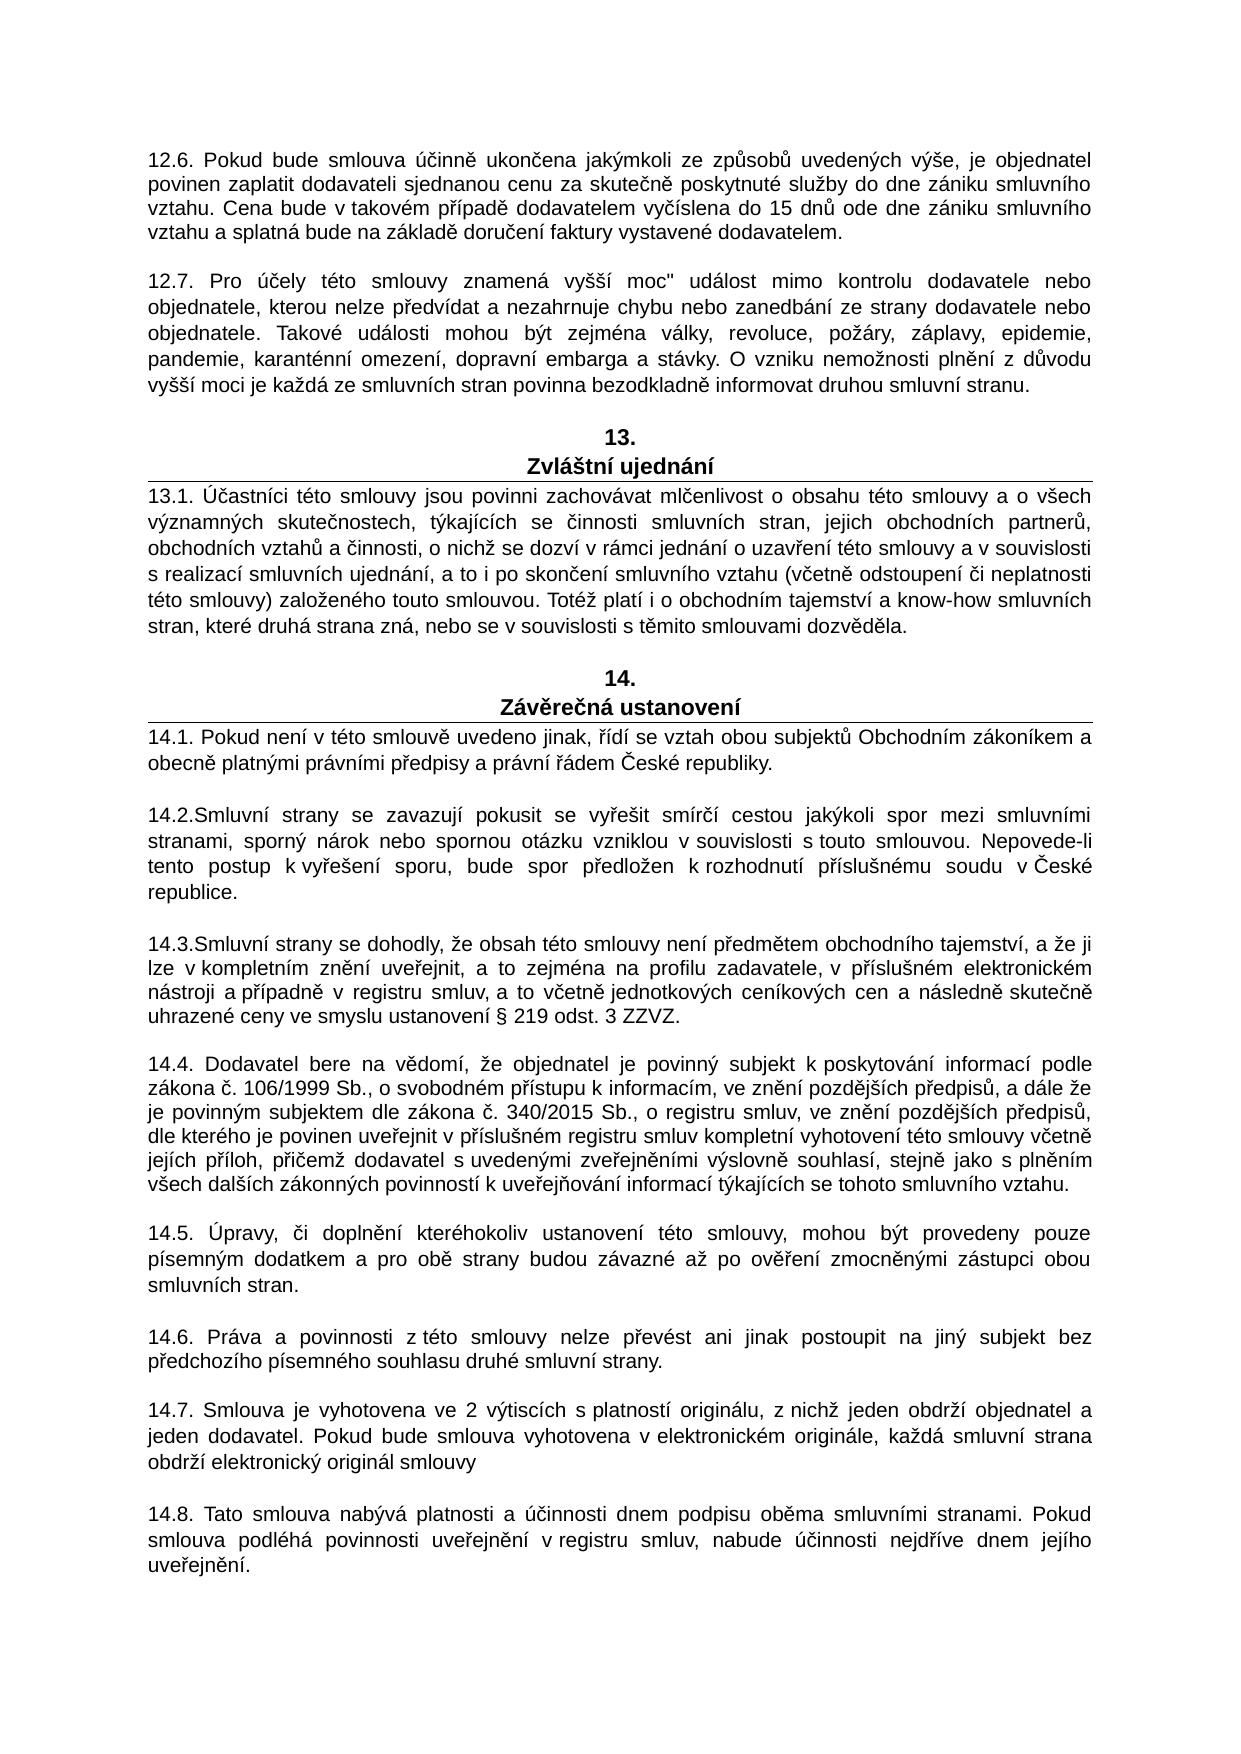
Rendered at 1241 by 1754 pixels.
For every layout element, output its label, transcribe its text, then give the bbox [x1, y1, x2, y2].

text 13.1. Účastníci této smlouvy jsou povinni zachovávat mlčenlivost o obsahu této smlouvy a o všech významných skutečnostech, týkajících se činnosti smluvních stran, jejich obchodních partnerů, obchodních vztahů a činnosti, o nichž se dozví v rámci jednání o uzavření této smlouvy a v souvislosti s realizací smluvních ujednání, a to i po skončení smluvního vztahu (včetně odstoupení či neplatnosti této smlouvy) založeného touto smlouvou. Totéž platí i o obchodním tajemství a know-how smluvních stran, které druhá strana zná, nebo se v souvislosti s těmito smlouvami dozvěděla. [148, 484, 1093, 637]
text Závěrečná ustanovení [148, 693, 1093, 722]
text 14.8. Tato smlouva nabývá platnosti a účinnosti dnem podpisu oběma smluvními stranami. Pokud smlouva podléhá povinnosti uveřejnění v registru smluv, nabude účinnosti nejdříve dnem jejího uveřejnění. [148, 1502, 1093, 1577]
text 12.7. Pro účely této smlouvy znamená vyšší moc" událost mimo kontrolu dodavatele nebo objednatele, kterou nelze předvídat a nezahrnuje chybu nebo zanedbání ze strany dodavatele nebo objednatele. Takové události mohou být zejména války, revoluce, požáry, záplavy, epidemie, pandemie, karanténní omezení, dopravní embarga a stávky. O vzniku nemožnosti plnění z důvodu vyšší moci je každá ze smluvních stran povinna bezodkladně informovat druhou smluvní stranu. [148, 269, 1093, 397]
text 12.6. Pokud bude smlouva účinně ukončena jakýmkoli ze způsobů uvedených výše, je objednatel povinen zaplatit dodavateli sjednanou cenu za skutečně poskytnuté služby do dne zániku smluvního vztahu. Cena bude v takovém případě dodavatelem vyčíslena do 15 dnů ode dne zániku smluvního vztahu a splatná bude na základě doručení faktury vystavené dodavatelem. [148, 148, 1093, 243]
text 14.6. Práva a povinnosti z této smlouvy nelze převést ani jinak postoupit na jiný subjekt bez předchozího písemného souhlasu druhé smluvní strany. [148, 1324, 1093, 1372]
text 14.3.Smluvní strany se dohodly, že obsah této smlouvy není předmětem obchodního tajemství, a že ji lze v kompletním znění uveřejnit, a to zejména na profilu zadavatele, v příslušném elektronickém nástroji a případně v registru smluv, a to včetně jednotkových ceníkových cen a následně skutečně uhrazené ceny ve smyslu ustanovení § 219 odst. 3 ZZVZ. [148, 932, 1093, 1028]
text 14.7. Smlouva je vyhotovena ve 2 výtiscích s platností originálu, z nichž jeden obdrží objednatel a jeden dodavatel. Pokud bude smlouva vyhotovena v elektronickém originále, každá smluvní strana obdrží elektronický originál smlouvy [148, 1398, 1093, 1474]
text Zvláštní ujednání [148, 453, 1093, 481]
text 14.1. Pokud není v této smlouvě uvedeno jinak, řídí se vztah obou subjektů Obchodním zákoníkem a obecně platnými právními předpisy a právní řádem České republiky. [148, 725, 1093, 775]
text 14.4. Dodavatel bere na vědomí, že objednatel je povinný subjekt k poskytování informací podle zákona č. 106/1999 Sb., o svobodném přístupu k informacím, ve znění pozdějších předpisů, a dále že je povinným subjektem dle zákona č. 340/2015 Sb., o registru smluv, ve znění pozdějších předpisů, dle kterého je povinen uveřejnit v příslušném registru smluv kompletní vyhotovení této smlouvy včetně jejích příloh, přičemž dodavatel s uvedenými zveřejněními výslovně souhlasí, stejně jako s plněním všech dalších zákonných povinností k uveřejňování informací týkajících se tohoto smluvního vztahu. [148, 1052, 1093, 1195]
text 14.5. Úpravy, či doplnění kteréhokoliv ustanovení této smlouvy, mohou být provedeny pouze písemným dodatkem a pro obě strany budou závazné až po ověření zmocněnými zástupci obou smluvních stran. [148, 1221, 1093, 1297]
text 13. [148, 424, 1093, 451]
text 14.2.Smluvní strany se zavazují pokusit se vyřešit smírčí cestou jakýkoli spor mezi smluvními stranami, sporný nárok nebo spornou otázku vzniklou v souvislosti s touto smlouvou. Nepovede-li tento postup k vyřešení sporu, bude spor předložen k rozhodnutí příslušnému soudu v České republice. [148, 803, 1093, 904]
text 14. [148, 665, 1093, 691]
